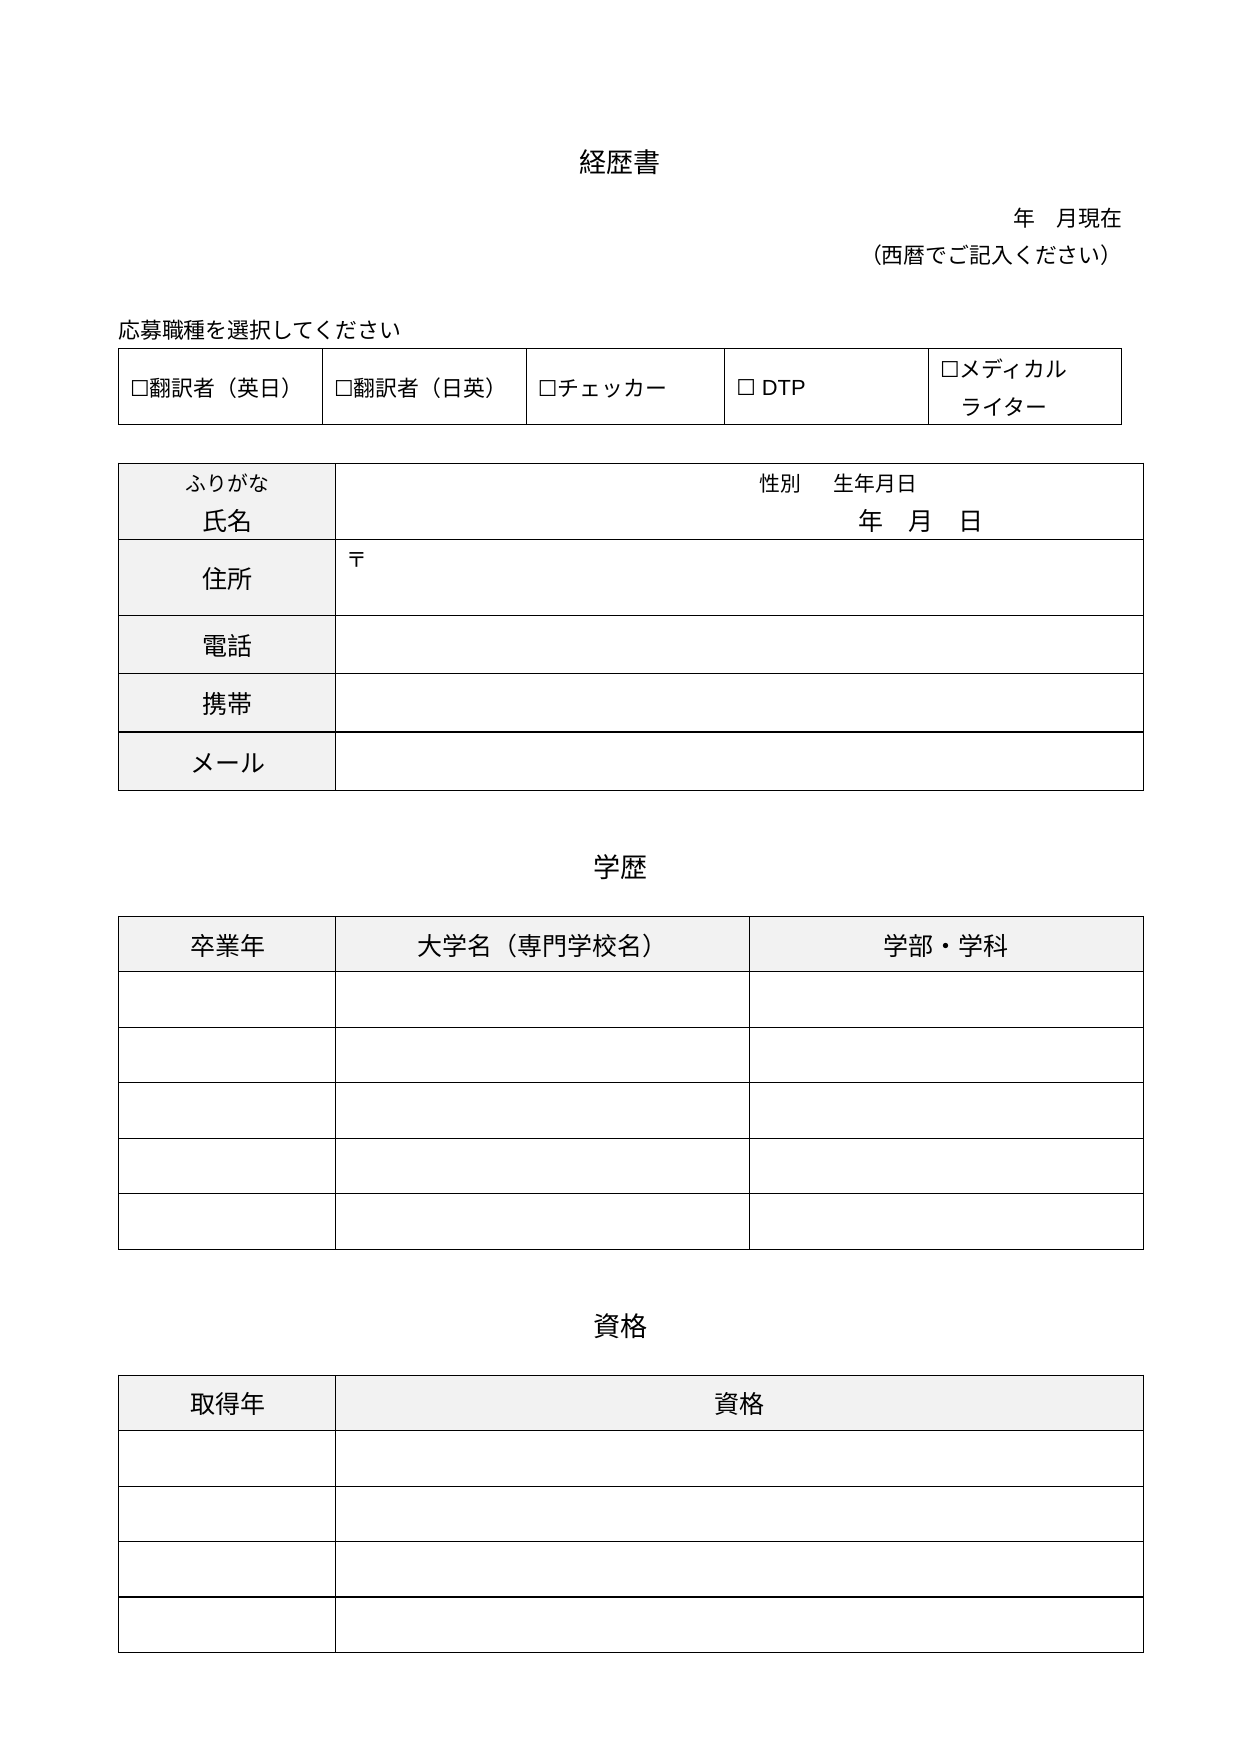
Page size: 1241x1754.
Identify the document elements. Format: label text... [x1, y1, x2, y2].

table_cell 携帯 [119, 674, 335, 731]
table_cell [750, 1194, 1143, 1248]
table_cell [750, 1139, 1143, 1193]
table_cell [750, 1083, 1143, 1138]
table_header 取得年 [119, 1376, 335, 1430]
table_header 学部・学科 [750, 917, 1143, 971]
table_cell [750, 972, 1143, 1027]
table_cell [119, 972, 335, 1027]
table_cell [336, 1542, 1143, 1596]
table_cell [119, 1194, 335, 1248]
table_cell [336, 1139, 749, 1193]
table_header ふりがな 氏名 [119, 464, 335, 539]
table_cell [119, 1083, 335, 1138]
table_cell [336, 733, 1143, 790]
table_header DTP [725, 349, 928, 424]
table_cell [336, 1598, 1143, 1652]
table_cell [336, 1028, 749, 1082]
table_cell [336, 972, 749, 1027]
table_header 生年月日 年 月 日 [823, 464, 1143, 539]
table_cell [336, 616, 1143, 673]
table_header 卒業年 [119, 917, 335, 971]
table_cell [119, 1487, 335, 1541]
table_cell [336, 1487, 1143, 1541]
table_cell [336, 1083, 749, 1138]
text 学歴 [118, 828, 1122, 903]
text 応募職種を選択してください [118, 311, 1122, 348]
table_header [336, 464, 749, 539]
table_header 性別 [749, 464, 823, 539]
table_header チェッカー [527, 349, 724, 424]
table_cell [750, 1028, 1143, 1082]
text 経歴書 [118, 123, 1122, 198]
text （西暦でご記入ください） [118, 236, 1122, 273]
text 年 月現在 [118, 198, 1122, 236]
table_cell [119, 1598, 335, 1652]
table_cell [119, 1431, 335, 1486]
table_cell 〒 [336, 540, 1143, 615]
table_cell [336, 1431, 1143, 1486]
table_header 資格 [336, 1376, 1143, 1430]
table_cell 住所 [119, 540, 335, 615]
table_header メディカル ライター [929, 349, 1121, 424]
table_cell [119, 1139, 335, 1193]
table_cell [336, 674, 1143, 731]
table_header 翻訳者（日英） [323, 349, 526, 424]
table_header 翻訳者（英日） [119, 349, 322, 424]
table_cell [119, 1542, 335, 1596]
table_cell [336, 1194, 749, 1248]
text 資格 [118, 1287, 1122, 1362]
table_cell 電話 [119, 616, 335, 673]
table_cell メール [119, 733, 335, 790]
table_header 大学名（専門学校名） [336, 917, 749, 971]
table_cell [119, 1028, 335, 1082]
